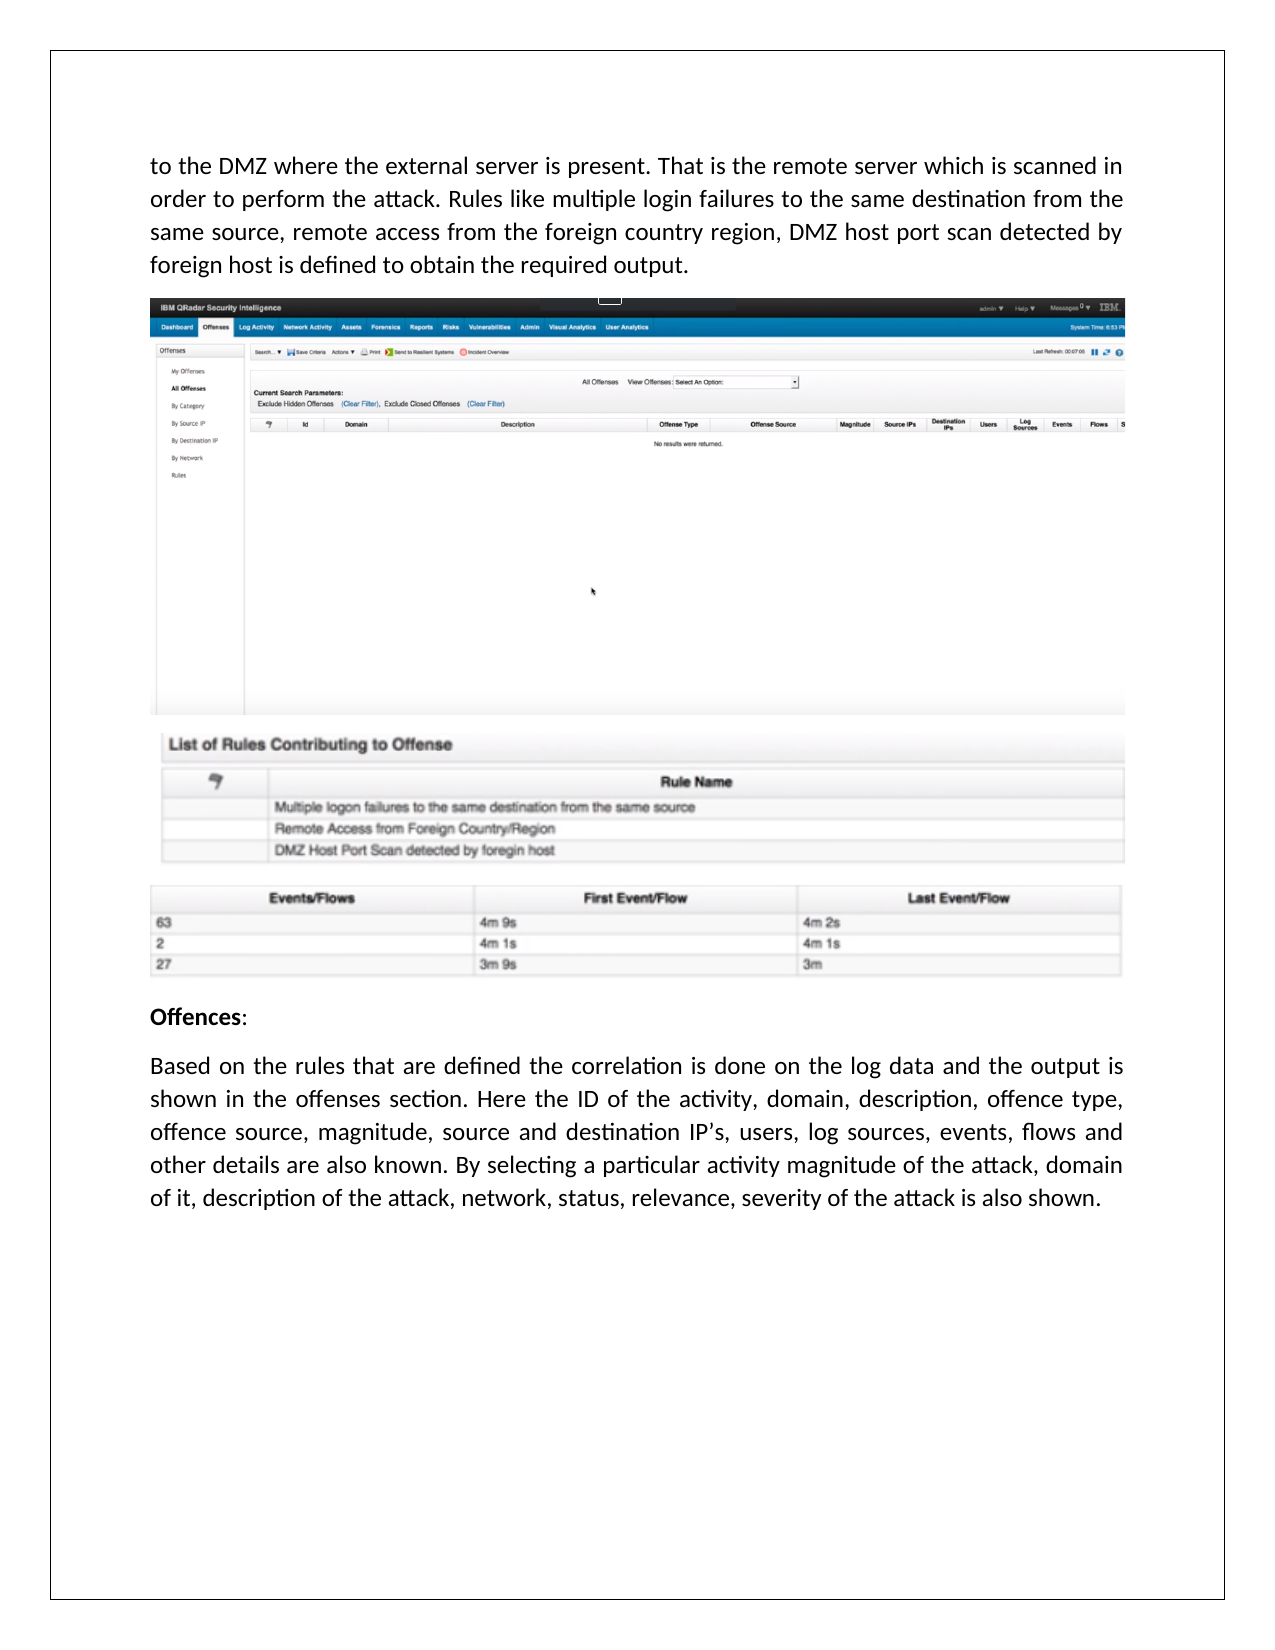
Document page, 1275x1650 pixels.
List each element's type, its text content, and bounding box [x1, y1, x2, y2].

text Offences: [150, 1001, 1125, 1031]
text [150, 150, 1125, 279]
picture [308, 325, 332, 330]
picture [410, 325, 433, 330]
picture [550, 325, 596, 330]
picture [150, 733, 1125, 867]
picture [372, 325, 400, 330]
text Based on the rules that are defined the correlation is done on the log data and the output is shown in the offenses section. Here the ID of the activity, domain, description, offence type, offence source, magnitude, source and destination IP’s, users, log sources, events, flows and other details are also known. By selecting a particular activity magnitude of the attack, domain of it, description of the attack, network, status, relevance, severity of the attack is also shown. [150, 1050, 1125, 1212]
picture [150, 298, 1125, 715]
picture [150, 885, 1124, 982]
